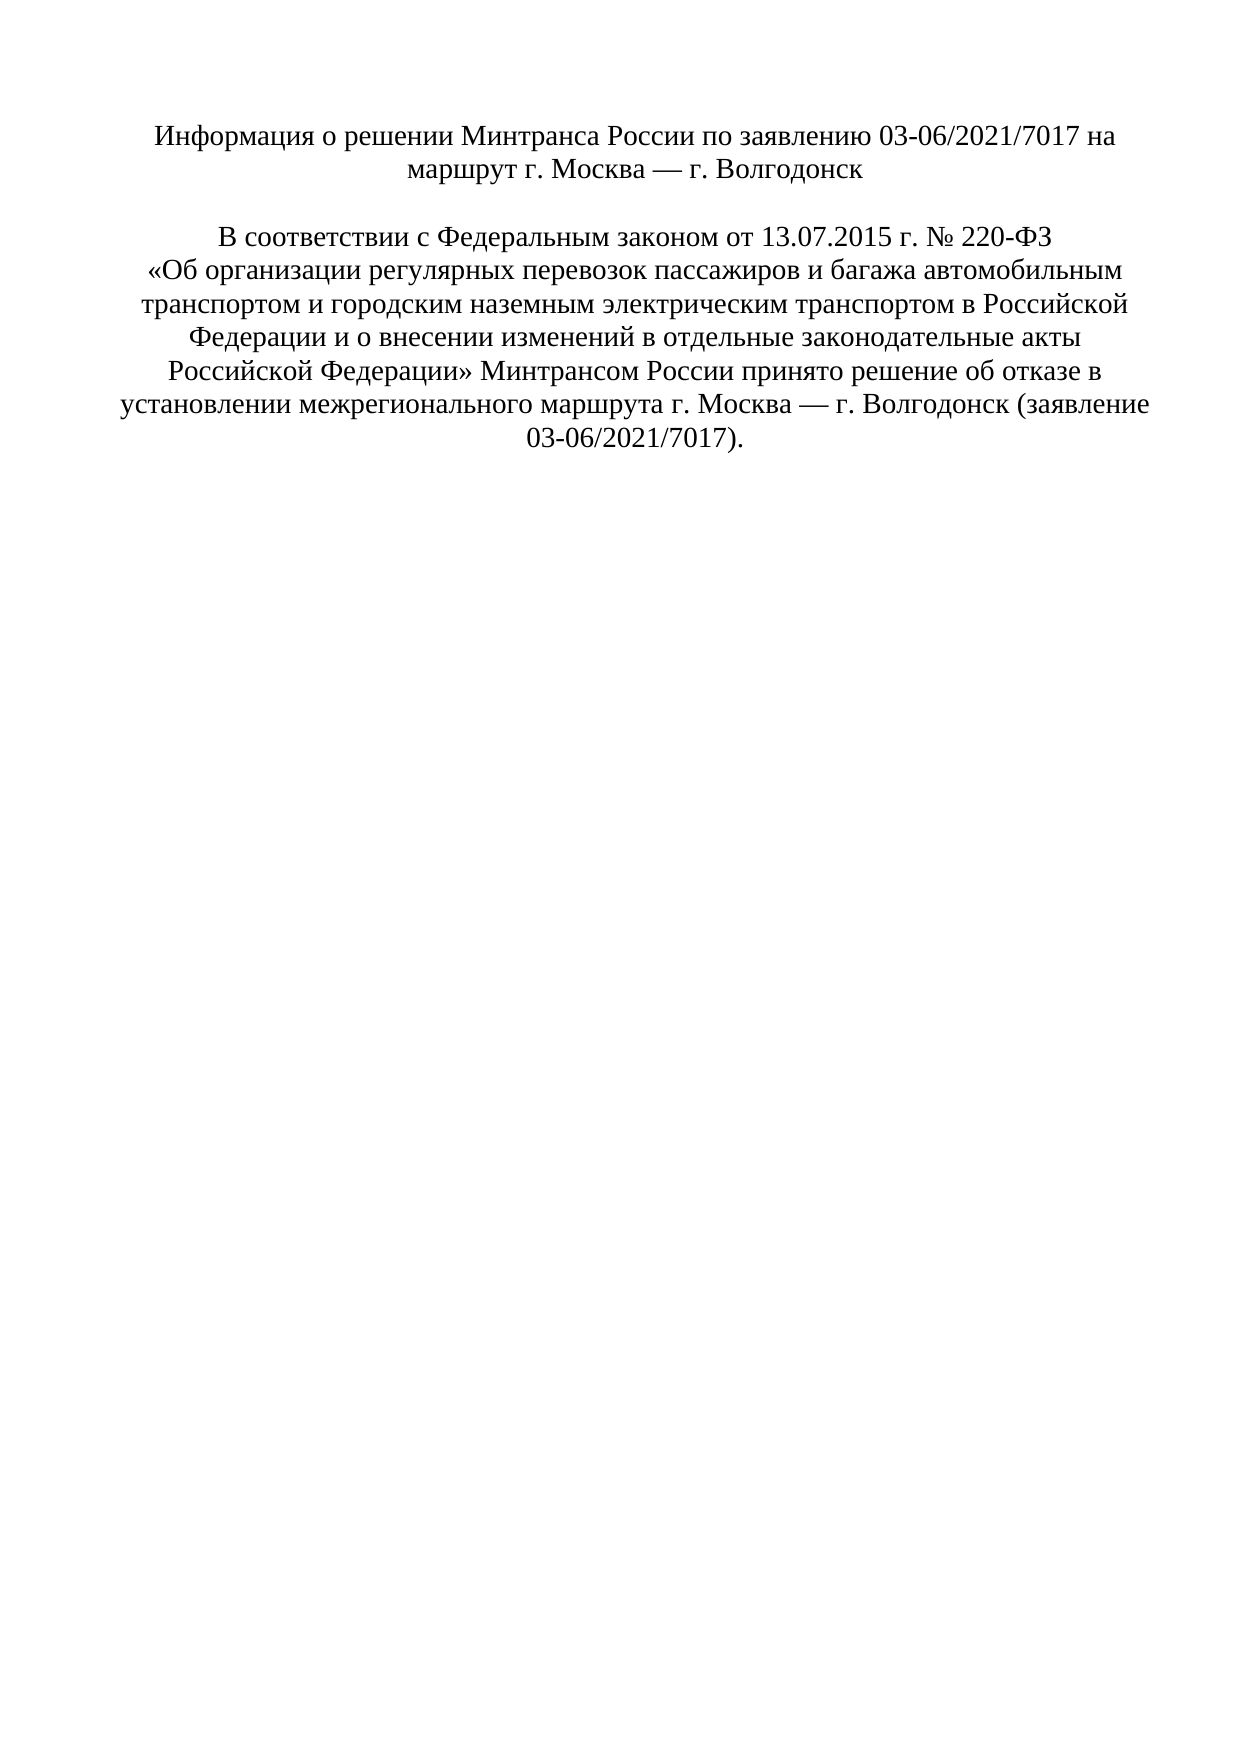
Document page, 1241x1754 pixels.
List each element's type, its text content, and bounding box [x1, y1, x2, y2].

text Информация о решении Минтранса России по заявлению 03-06/2021/7017 на маршрут г. Москва — г. Волгодонск [118, 118, 1152, 185]
text В соответствии с Федеральным законом от 13.07.2015 г. № 220-ФЗ «Об организации регулярных перевозок пассажиров и багажа автомобильным транспортом и городским наземным электрическим транспортом в Российской Федерации и о внесении изменений в отдельные законодательные акты Российской Федерации» Минтрансом России принято решение об отказе в установлении межрегионального маршрута г. Москва — г. Волгодонск (заявление 03-06/2021/7017). [118, 219, 1152, 453]
